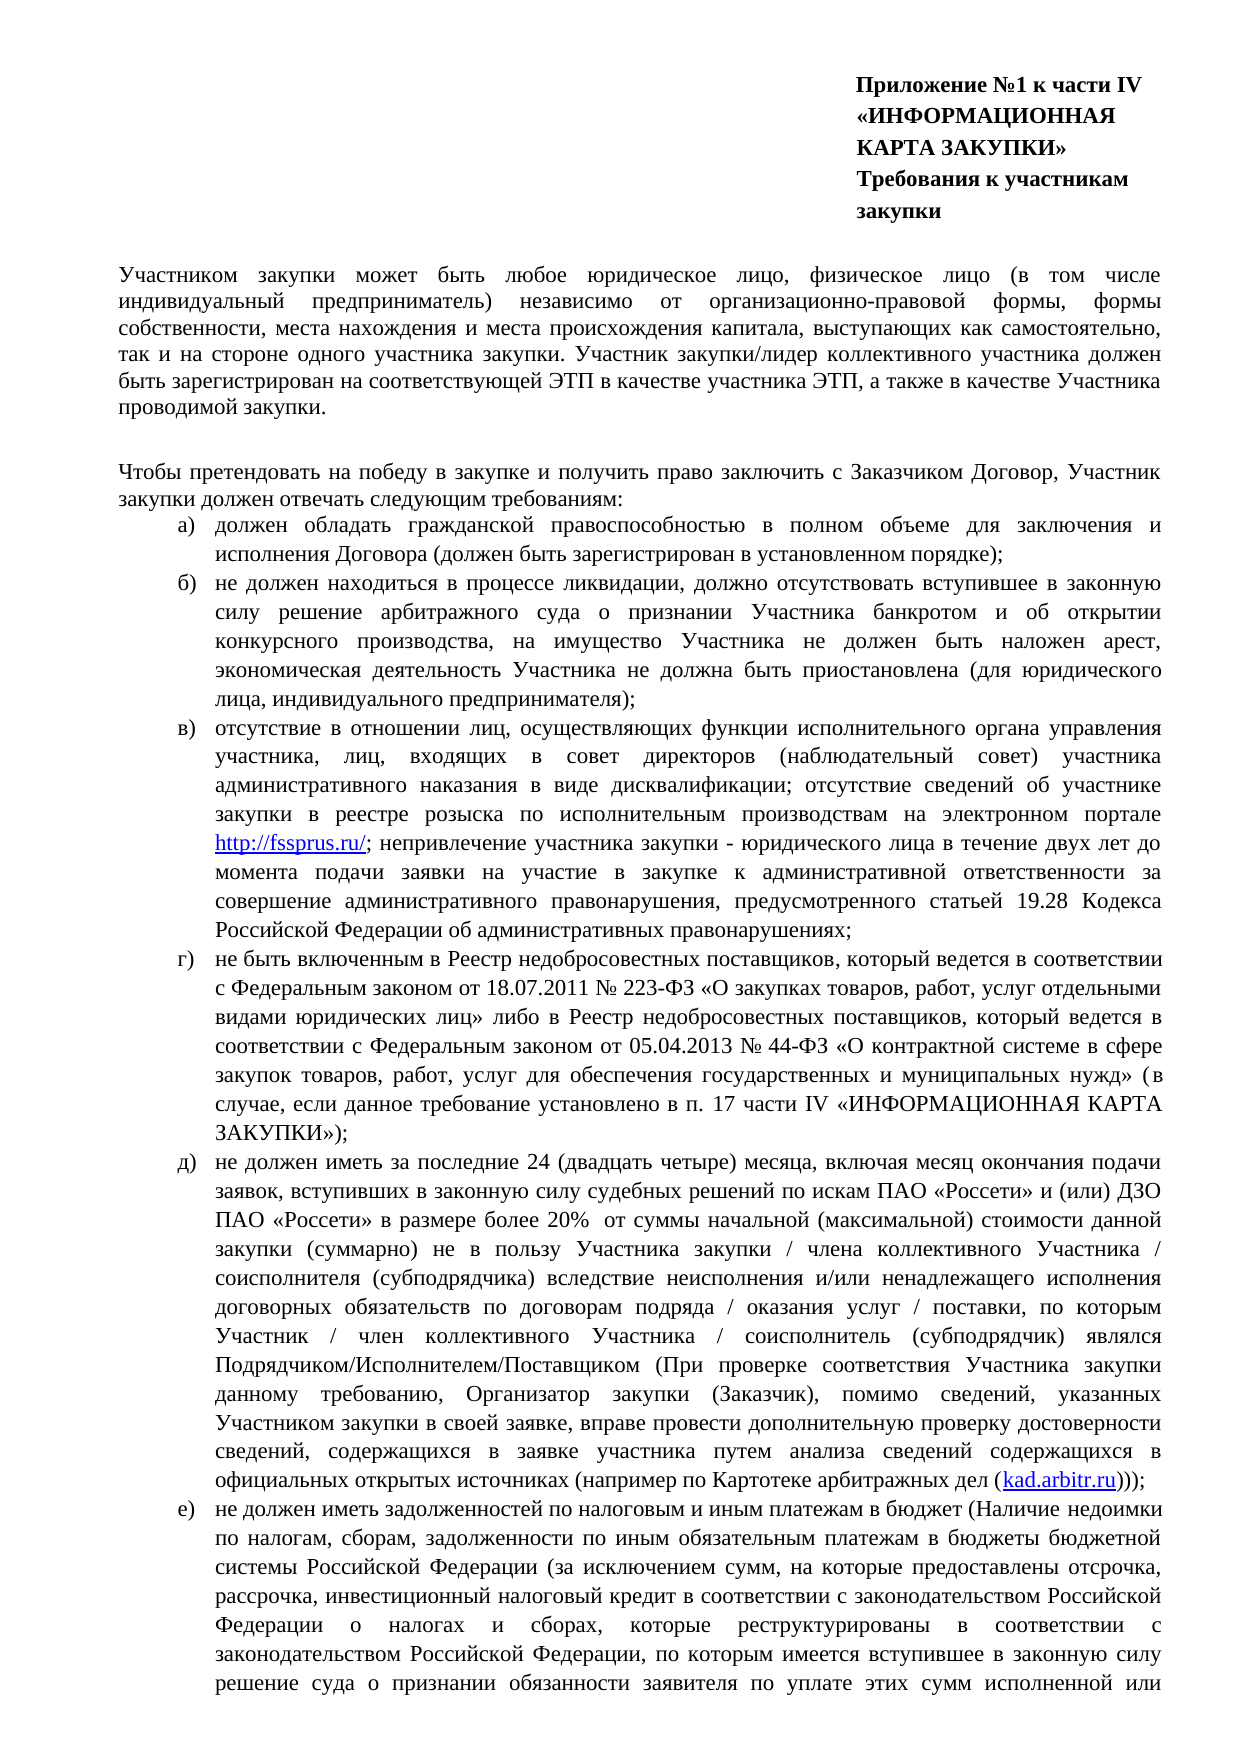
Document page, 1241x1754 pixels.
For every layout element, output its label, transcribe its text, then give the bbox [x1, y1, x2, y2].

text Участником закупки может быть любое юридическое лицо, физическое лицо (в том числе индивидуальный предприниматель) независимо от организационно-правовой формы, формы собственности, места нахождения и места происхождения капитала, выступающих как самостоятельно, так и на стороне одного участника закупки. Участник закупки/лидер коллективного участника должен быть зарегистрирован на соответствующей ЭТП в качестве участника ЭТП, а также в качестве Участника проводимой закупки. [118, 261, 1163, 419]
list не должен иметь за последние 24 (двадцать четыре) месяца, включая месяц окончания подачи заявок, вступивших в законную силу судебных решений по искам ПАО «Россети» и (или) ДЗО ПАО «Россети» в размере более 20% от суммы начальной (максимальной) стоимости данной закупки (суммарно) не в пользу Участника закупки / члена коллективного Участника / соисполнителя (субподрядчика) вследствие неисполнения и/или ненадлежащего исполнения договорных обязательств по договорам подряда / оказания услуг / поставки, по которым Участник / член коллективного Участника / соисполнитель (субподрядчик) являлся Подрядчиком/Исполнителем/Поставщиком (При проверке соответствия Участника закупки данному требованию, Организатор закупки (Заказчик), помимо сведений, указанных Участником закупки в своей заявке, вправе провести дополнительную проверку достоверности сведений, содержащихся в заявке участника путем анализа сведений содержащихся в официальных открытых источниках (например по Картотеке арбитражных дел (kad.arbitr.ru))); [177, 1148, 1163, 1493]
list не должен находиться в процессе ликвидации, должно отсутствовать вступившее в законную силу решение арбитражного суда о признании Участника банкротом и об открытии конкурсного производства, на имущество Участника не должен быть наложен арест, экономическая деятельность Участника не должна быть приостановлена (для юридического лица, индивидуального предпринимателя); [177, 569, 1163, 711]
subtitle Приложение №1 к части IV «ИНФОРМАЦИОННАЯ КАРТА ЗАКУПКИ» Требования к участникам закупки [856, 71, 1181, 223]
text Чтобы претендовать на победу в закупке и получить право заключить с Заказчиком Договор, Участник закупки должен отвечать следующим требованиям: [118, 458, 1163, 511]
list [177, 1496, 1163, 1696]
list не быть включенным в Реестр недобросовестных поставщиков, который ведется в соответствии с Федеральным законом от 18.07.2011 № 223-ФЗ «О закупках товаров, работ, услуг отдельными видами юридических лиц» либо в Реестр недобросовестных поставщиков, который ведется в соответствии с Федеральным законом от 05.04.2013 № 44-ФЗ «О контрактной системе в сфере закупок товаров, работ, услуг для обеспечения государственных и муниципальных нужд» (в случае, если данное требование установлено в п. 17 части IV «ИНФОРМАЦИОННАЯ КАРТА ЗАКУПКИ»); [177, 945, 1163, 1145]
list отсутствие в отношении лиц, осуществляющих функции исполнительного органа управления участника, лиц, входящих в совет директоров (наблюдательный совет) участника административного наказания в виде дисквалификации; отсутствие сведений об участнике закупки в реестре розыска по исполнительным производствам на электронном портале http://fssprus.ru/; непривлечение участника закупки - юридического лица в течение двух лет до момента подачи заявки на участие в закупке к административной ответственности за совершение административного правонарушения, предусмотренного статьей 19.28 Кодекса Российской Федерации об административных правонарушениях; [177, 714, 1163, 943]
list должен обладать гражданской правоспособностью в полном объеме для заключения и исполнения Договора (должен быть зарегистрирован в установленном порядке); [177, 511, 1163, 566]
